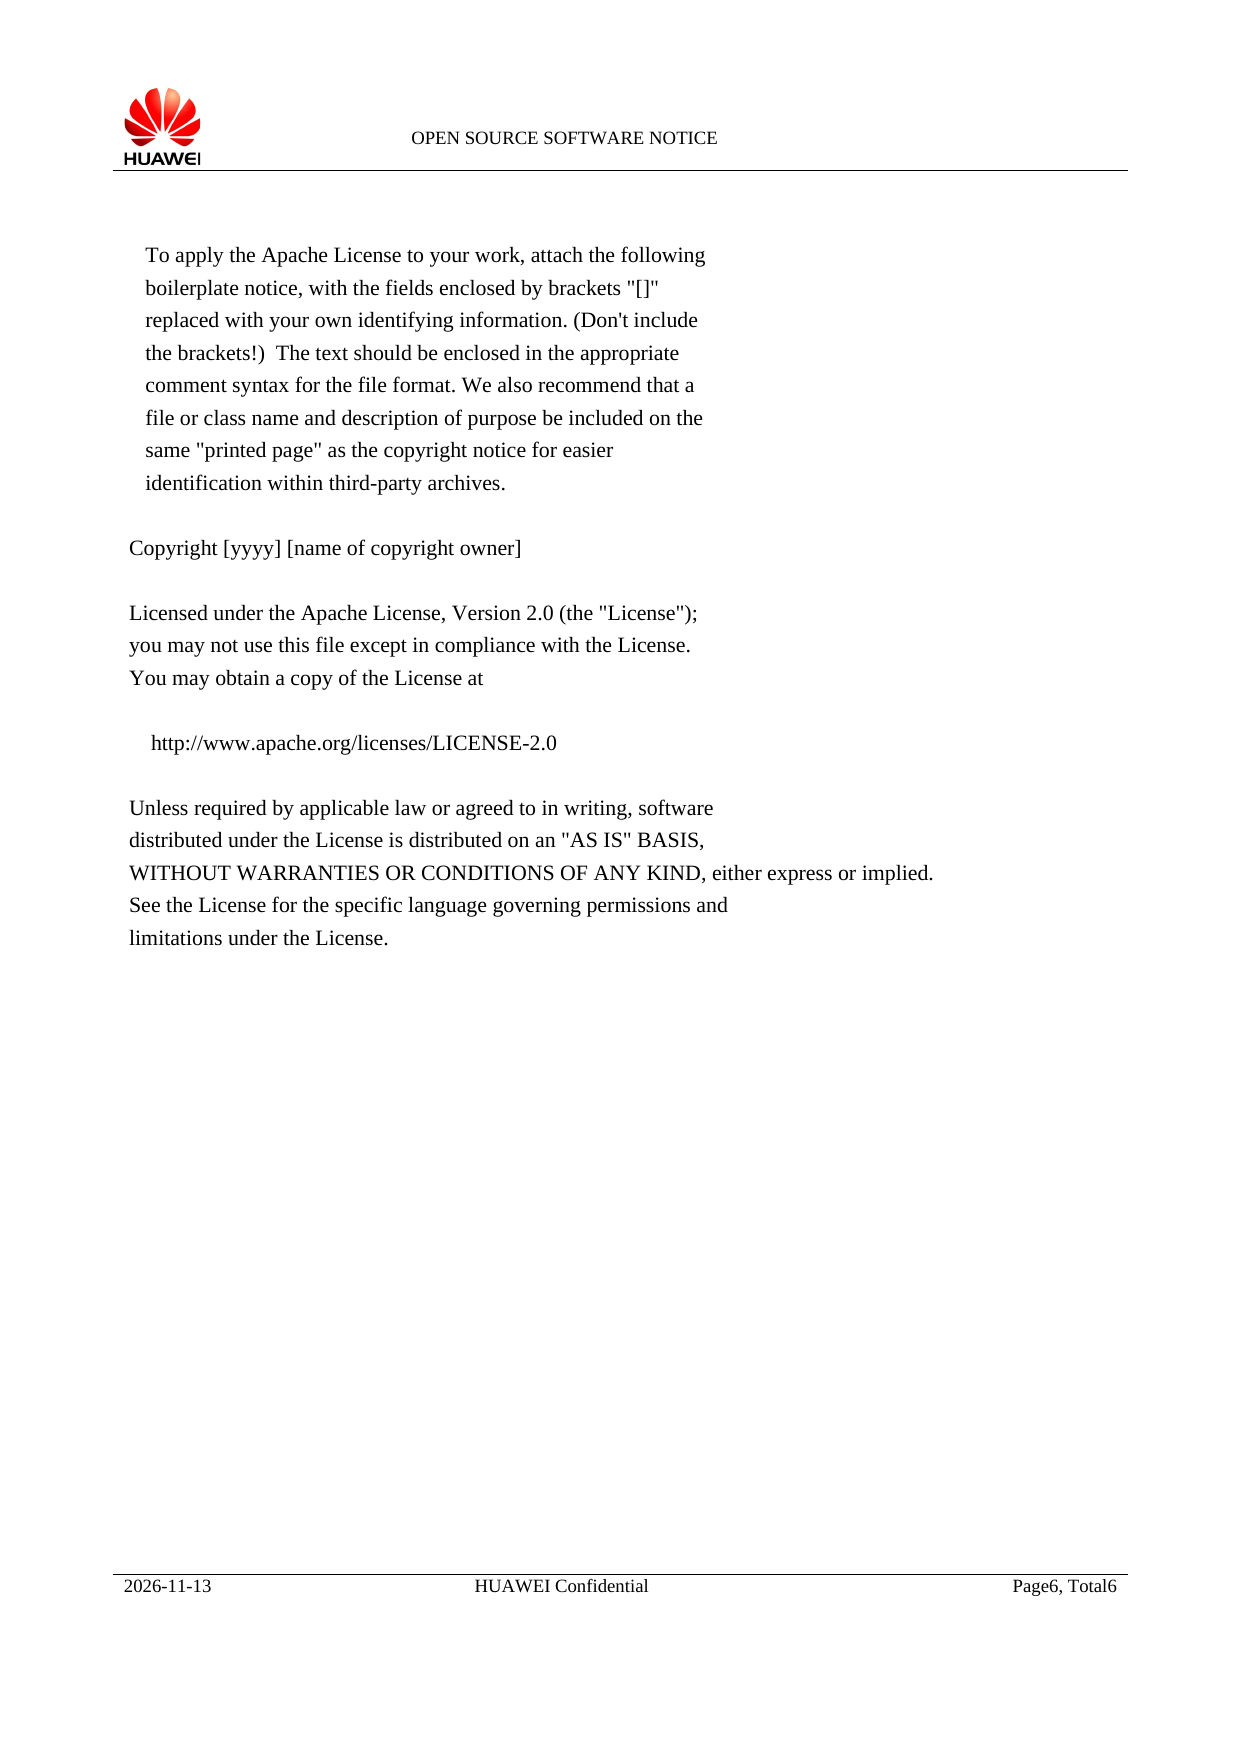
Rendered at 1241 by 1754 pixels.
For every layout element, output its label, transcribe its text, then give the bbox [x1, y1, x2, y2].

picture [124, 88, 201, 165]
